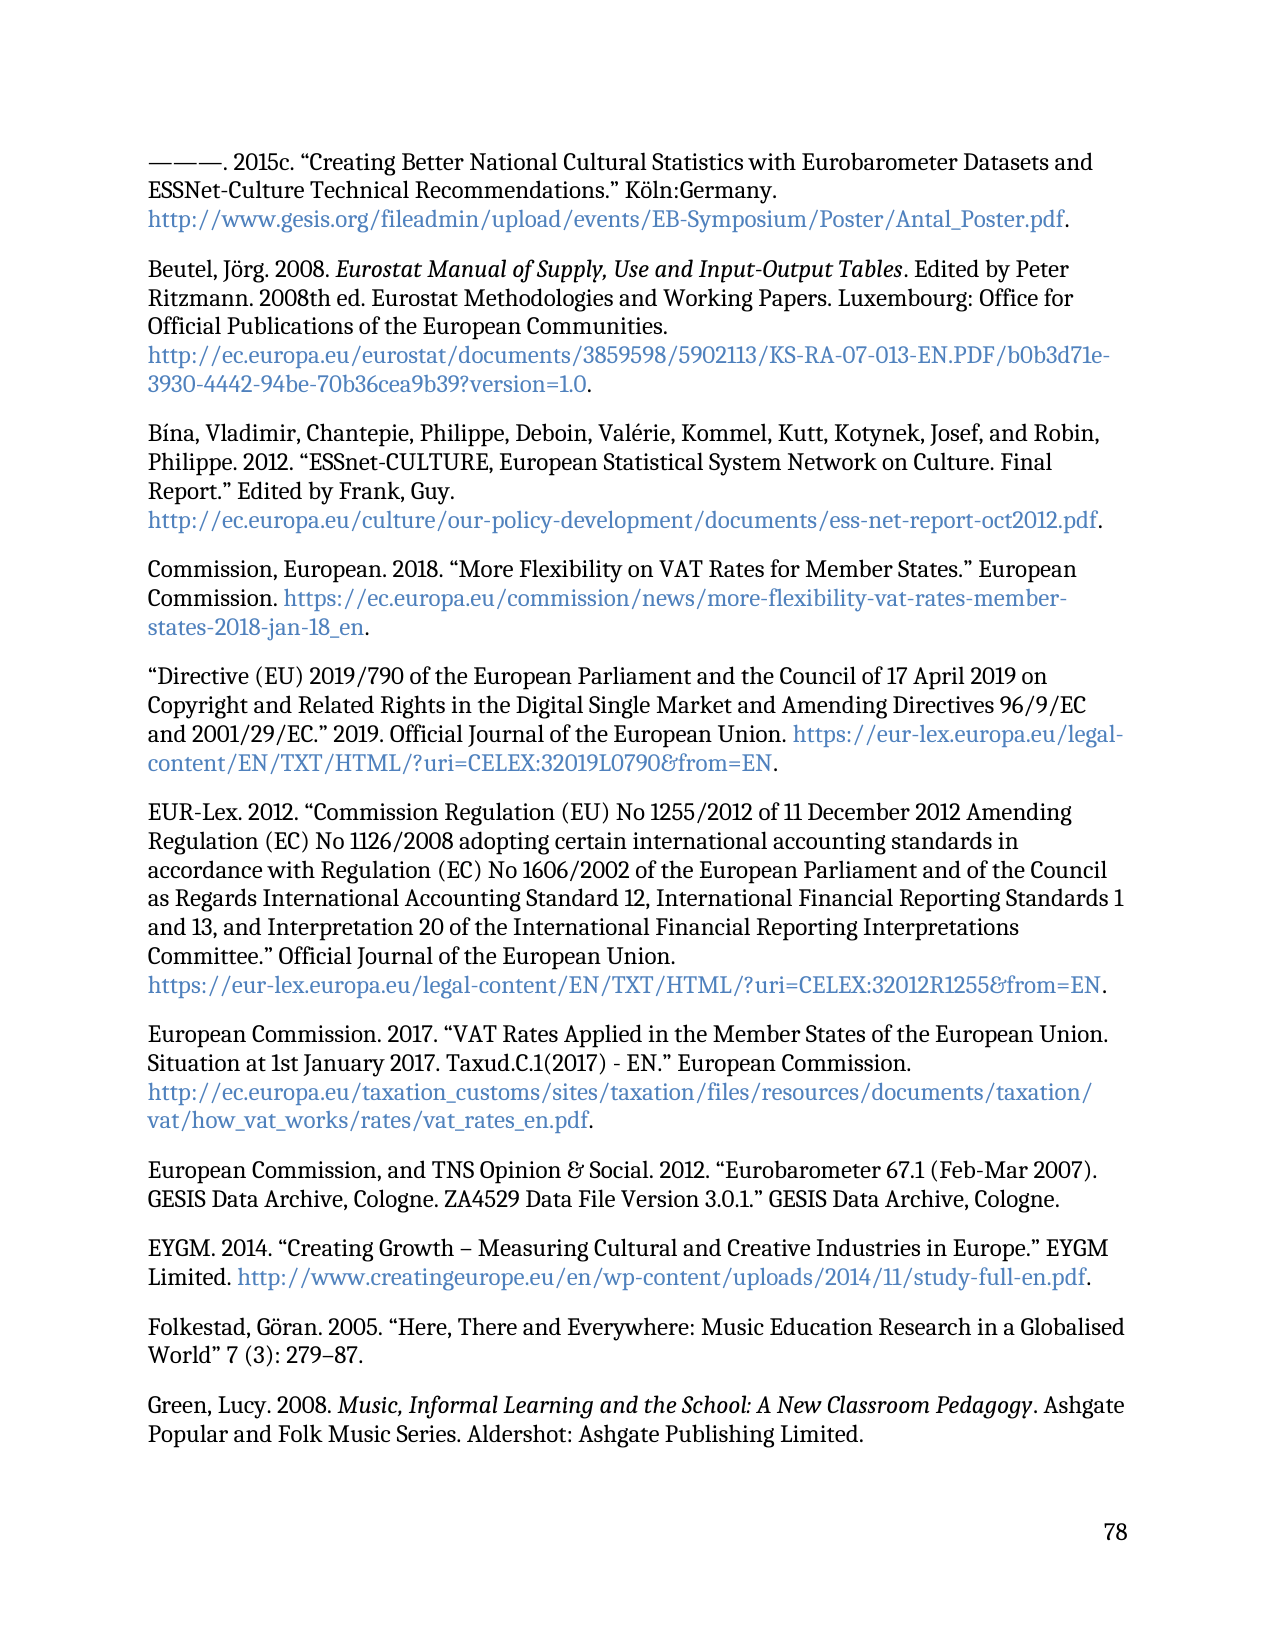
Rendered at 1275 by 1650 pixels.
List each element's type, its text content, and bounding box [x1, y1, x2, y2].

text Folkestad, Göran. 2005. “Here, There and Everywhere: Music Education Research in a Globalised World” 7 (3): 279–87. [148, 1313, 1127, 1370]
text Bína, Vladimir, Chantepie, Philippe, Deboin, Valérie, Kommel, Kutt, Kotynek, Josef, and Robin, Philippe. 2012. “ESSnet-CULTURE, European Statistical System Network on Culture. Final Report.” Edited by Frank, Guy. http://ec.europa.eu/culture/our-policy-development/documents/ess-net-report-oct2012.pdf. [148, 419, 1127, 534]
text EYGM. 2014. “Creating Growth – Measuring Cultural and Creative Industries in Europe.” EYGM Limited. http://www.creatingeurope.eu/en/wp-content/uploads/2014/11/study-full-en.pdf. [148, 1234, 1127, 1292]
text European Commission. 2017. “VAT Rates Applied in the Member States of the European Union. Situation at 1st January 2017. Taxud.C.1(2017) - EN.” European Commission. http://ec.europa.eu/taxation_customs/sites/taxation/files/resources/documents/taxation/vat/how_vat_works/rates/vat_rates_en.pdf. [148, 1020, 1127, 1135]
text European Commission, and TNS Opinion & Social. 2012. “Eurobarometer 67.1 (Feb-Mar 2007). GESIS Data Archive, Cologne. ZA4529 Data File Version 3.0.1.” GESIS Data Archive, Cologne. [148, 1156, 1127, 1213]
text Green, Lucy. 2008. Music, Informal Learning and the School: A New Classroom Pedagogy. Ashgate Popular and Folk Music Series. Aldershot: Ashgate Publishing Limited. [148, 1391, 1127, 1448]
text EUR-Lex. 2012. “Commission Regulation (EU) No 1255/2012 of 11 December 2012 Amending Regulation (EC) No 1126/2008 adopting certain international accounting standards in accordance with Regulation (EC) No 1606/2002 of the European Parliament and of the Council as Regards International Accounting Standard 12, International Financial Reporting Standards 1 and 13, and Interpretation 20 of the International Financial Reporting Interpretations Committee.” Official Journal of the European Union. https://eur-lex.europa.eu/legal-content/EN/TXT/HTML/?uri=CELEX:32012R1255&from=EN. [148, 798, 1127, 999]
text Commission, European. 2018. “More Flexibility on VAT Rates for Member States.” European Commission. https://ec.europa.eu/commission/news/more-flexibility-vat-rates-member-states-2018-jan-18_en. [148, 555, 1127, 641]
text ———. 2015c. “Creating Better National Cultural Statistics with Eurobarometer Datasets and ESSNet-Culture Technical Recommendations.” Köln:Germany. http://www.gesis.org/fileadmin/upload/events/EB-Symposium/Poster/Antal_Poster.pdf. [148, 148, 1127, 234]
text Beutel, Jörg. 2008. Eurostat Manual of Supply, Use and Input-Output Tables. Edited by Peter Ritzmann. 2008th ed. Eurostat Methodologies and Working Papers. Luxembourg: Office for Official Publications of the European Communities. http://ec.europa.eu/eurostat/documents/3859598/5902113/KS-RA-07-013-EN.PDF/b0b3d71e-3930-4442-94be-70b36cea9b39?version=1.0. [148, 255, 1127, 398]
text “Directive (EU) 2019/790 of the European Parliament and the Council of 17 April 2019 on Copyright and Related Rights in the Digital Single Market and Amending Directives 96/9/EC and 2001/29/EC.” 2019. Official Journal of the European Union. https://eur-lex.europa.eu/legal-content/EN/TXT/HTML/?uri=CELEX:32019L0790&from=EN. [148, 662, 1127, 777]
